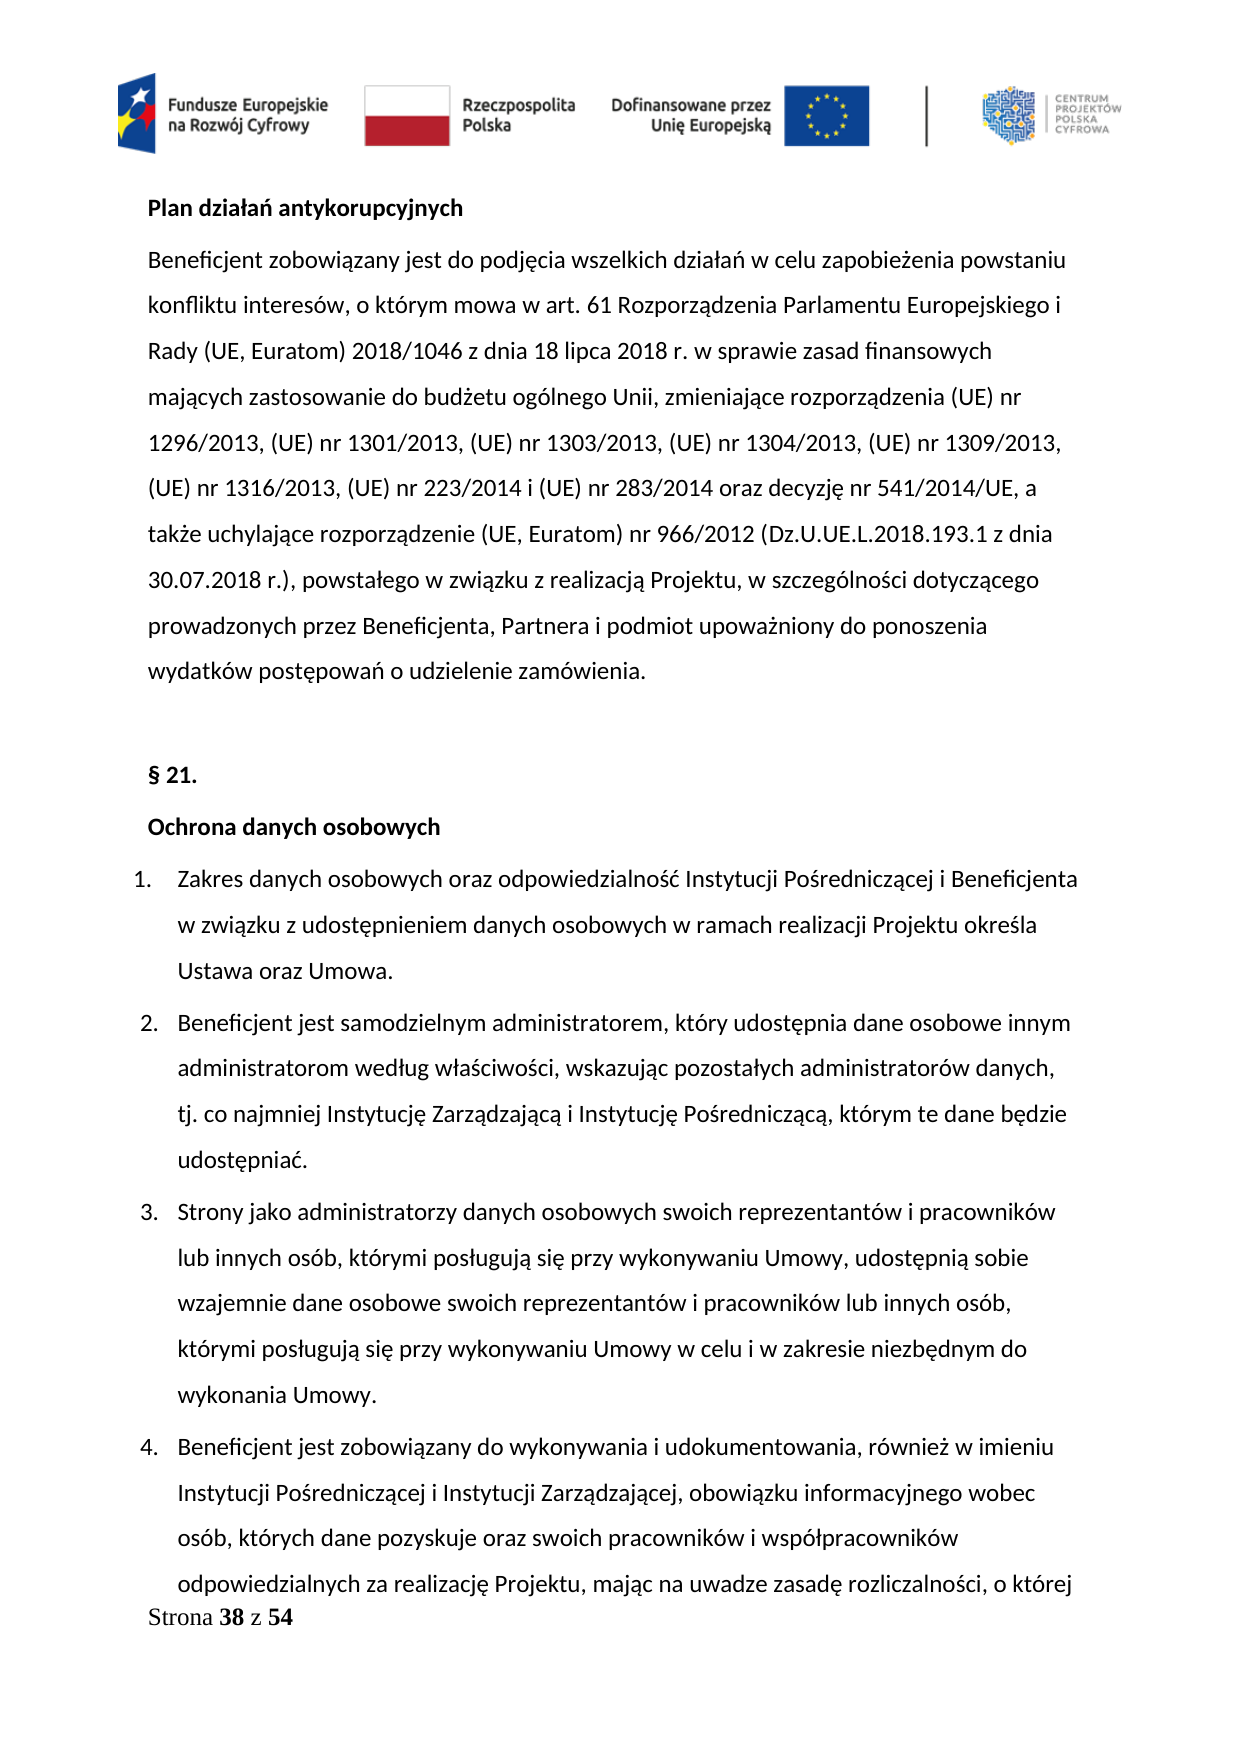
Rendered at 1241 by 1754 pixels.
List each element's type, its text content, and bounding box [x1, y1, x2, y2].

list Strony jako administratorzy danych osobowych swoich reprezentantów i pracowników lub innych osób, którymi posługują się przy wykonywaniu Umowy, udostępnią sobie wzajemnie dane osobowe swoich reprezentantów i pracowników lub innych osób, którymi posługują się przy wykonywaniu Umowy w celu i w zakresie niezbędnym do wykonania Umowy. [140, 1196, 1093, 1409]
text § 21. [148, 759, 1093, 790]
picture [118, 73, 1122, 154]
text Beneficjent zobowiązany jest do podjęcia wszelkich działań w celu zapobieżenia powstaniu konfliktu interesów, o którym mowa w art. 61 Rozporządzenia Parlamentu Europejskiego i Rady (UE, Euratom) 2018/1046 z dnia 18 lipca 2018 r. w sprawie zasad finansowych mających zastosowanie do budżetu ogólnego Unii, zmieniające rozporządzenia (UE) nr 1296/2013, (UE) nr 1301/2013, (UE) nr 1303/2013, (UE) nr 1304/2013, (UE) nr 1309/2013, (UE) nr 1316/2013, (UE) nr 223/2014 i (UE) nr 283/2014 oraz decyzję nr 541/2014/UE, a także uchylające rozporządzenie (UE, Euratom) nr 966/2012 (Dz.U.UE.L.2018.193.1 z dnia 30.07.2018 r.), powstałego w związku z realizacją Projektu, w szczególności dotyczącego prowadzonych przez Beneficjenta, Partnera i podmiot upoważniony do ponoszenia wydatków postępowań o udzielenie zamówienia. [148, 244, 1093, 686]
text Ochrona danych osobowych [148, 811, 1093, 842]
list Beneficjent jest samodzielnym administratorem, który udostępnia dane osobowe innym administratorom według właściwości, wskazując pozostałych administratorów danych, tj. co najmniej Instytucję Zarządzającą i Instytucję Pośredniczącą, którym te dane będzie udostępniać. [140, 1007, 1093, 1174]
text Plan działań antykorupcyjnych [148, 192, 1093, 222]
list Zakres danych osobowych oraz odpowiedzialność Instytucji Pośredniczącej i Beneficjenta w związku z udostępnieniem danych osobowych w ramach realizacji Projektu określa Ustawa oraz Umowa. [133, 863, 1093, 985]
